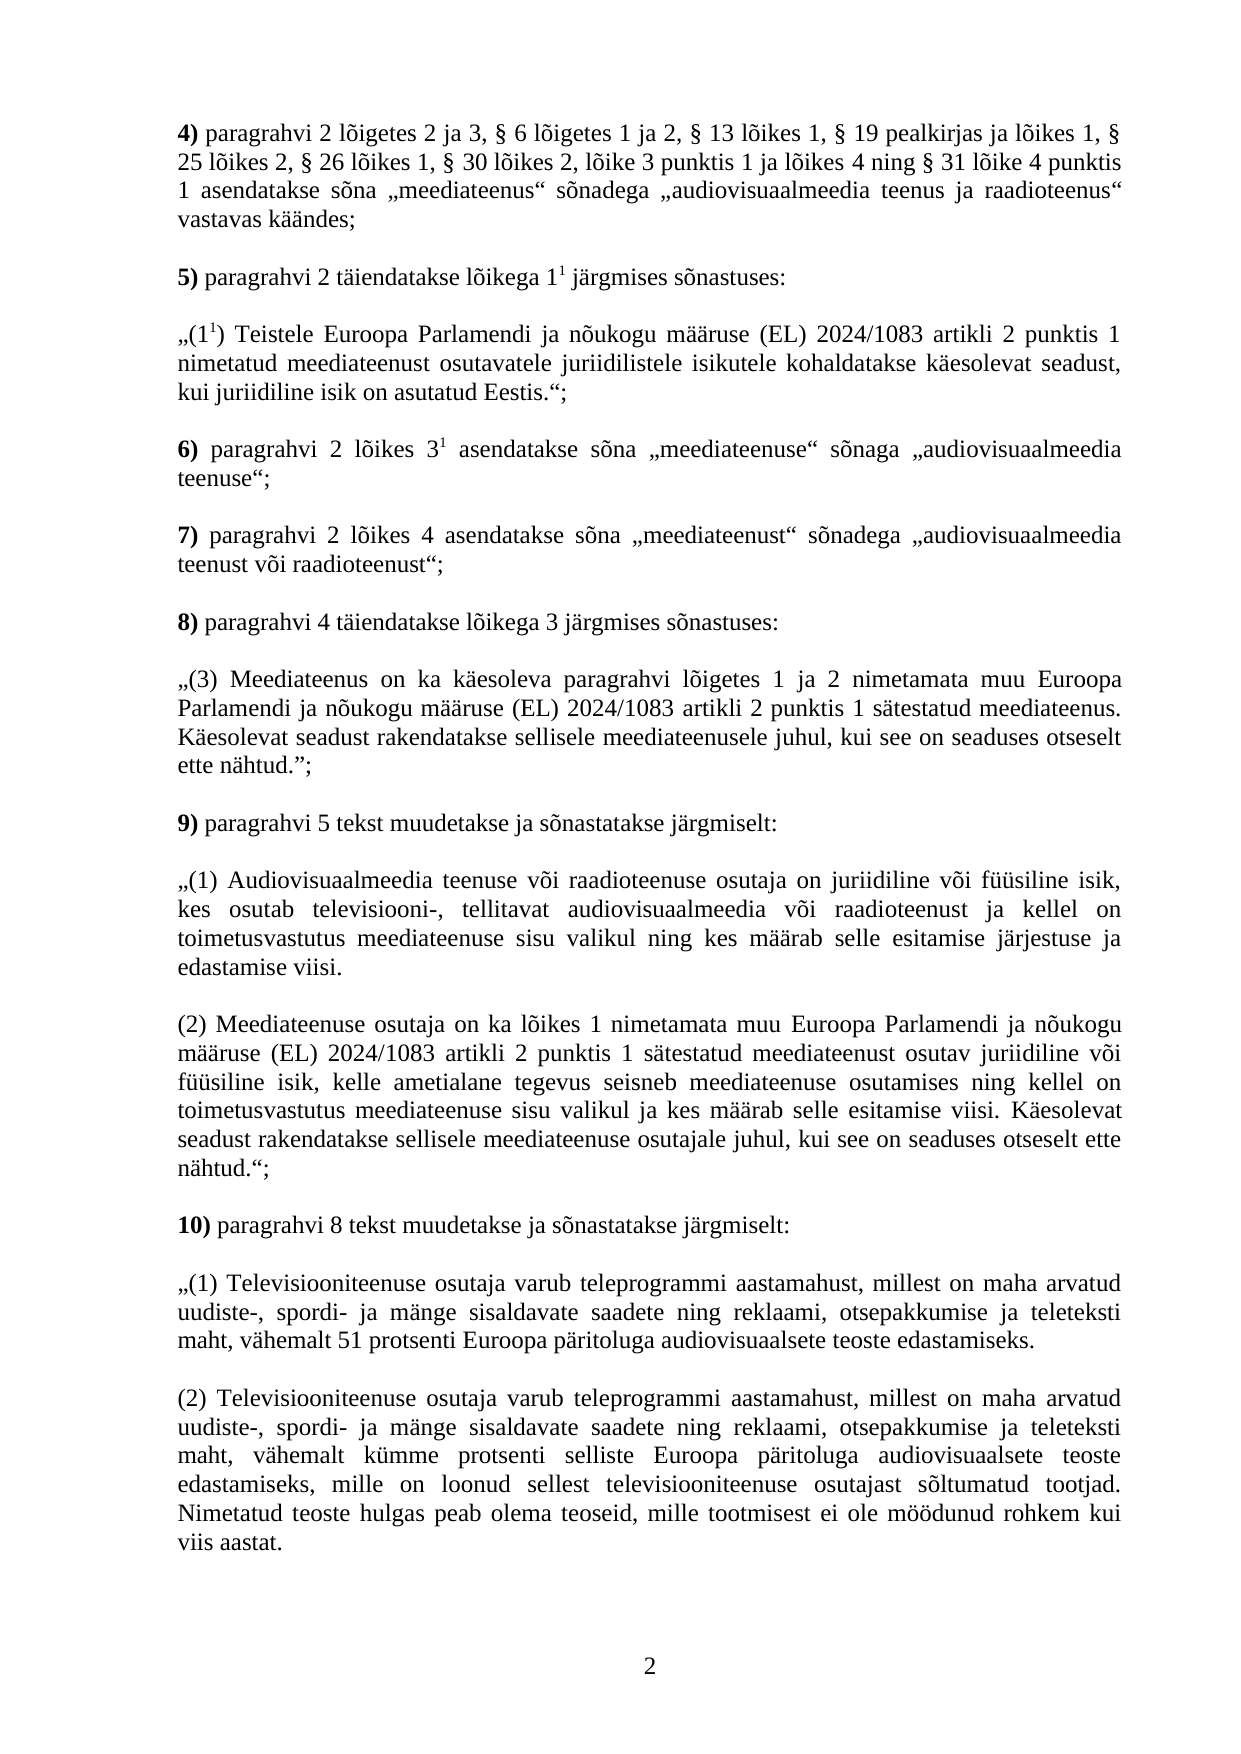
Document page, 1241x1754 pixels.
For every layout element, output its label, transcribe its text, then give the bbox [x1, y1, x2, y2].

text „(1) Audiovisuaalmeedia teenuse või raadioteenuse osutaja on juriidiline või füüsiline isik, kes osutab televisiooni-, tellitavat audiovisuaalmeedia või raadioteenust ja kellel on toimetusvastutus meediateenuse sisu valikul ning kes määrab selle esitamise järjestuse ja edastamise viisi. [177, 866, 1122, 981]
text 6) paragrahvi 2 lõikes 31 asendatakse sõna „meediateenuse“ sõnaga „audiovisuaalmeedia teenuse“; [177, 434, 1122, 492]
text 7) paragrahvi 2 lõikes 4 asendatakse sõna „meediateenust“ sõnadega „audiovisuaalmeedia teenust või raadioteenust“; [177, 521, 1122, 578]
text „(3) Meediateenus on ka käesoleva paragrahvi lõigetes 1 ja 2 nimetamata muu Euroopa Parlamendi ja nõukogu määruse (EL) 2024/1083 artikli 2 punktis 1 sätestatud meediateenus. Käesolevat seadust rakendatakse sellisele meediateenusele juhul, kui see on seaduses otseselt ette nähtud.”; [177, 664, 1122, 779]
text (2) Meediateenuse osutaja on ka lõikes 1 nimetamata muu Euroopa Parlamendi ja nõukogu määruse (EL) 2024/1083 artikli 2 punktis 1 sätestatud meediateenust osutav juriidiline või füüsiline isik, kelle ametialane tegevus seisneb meediateenuse osutamises ning kellel on toimetusvastutus meediateenuse sisu valikul ja kes määrab selle esitamise viisi. Käesolevat seadust rakendatakse sellisele meediateenuse osutajale juhul, kui see on seaduses otseselt ette nähtud.“; [177, 1009, 1122, 1182]
text 10) paragrahvi 8 tekst muudetakse ja sõnastatakse järgmiselt: [177, 1211, 1122, 1239]
text 5) paragrahvi 2 täiendatakse lõikega 11 järgmises sõnastuses: [177, 262, 1122, 291]
text „(1) Televisiooniteenuse osutaja varub teleprogrammi aastamahust, millest on maha arvatud uudiste-, spordi- ja mänge sisaldavate saadete ning reklaami, otsepakkumise ja teleteksti maht, vähemalt 51 protsenti Euroopa päritoluga audiovisuaalsete teoste edastamiseks. [177, 1268, 1122, 1354]
text 9) paragrahvi 5 tekst muudetakse ja sõnastatakse järgmiselt: [177, 808, 1122, 837]
text (2) Televisiooniteenuse osutaja varub teleprogrammi aastamahust, millest on maha arvatud uudiste-, spordi- ja mänge sisaldavate saadete ning reklaami, otsepakkumise ja teleteksti maht, vähemalt kümme protsenti selliste Euroopa päritoluga audiovisuaalsete teoste edastamiseks, mille on loonud sellest televisiooniteenuse osutajast sõltumatud tootjad. Nimetatud teoste hulgas peab olema teoseid, mille tootmisest ei ole möödunud rohkem kui viis aastat. [177, 1383, 1122, 1556]
text „(11) Teistele Euroopa Parlamendi ja nõukogu määruse (EL) 2024/1083 artikli 2 punktis 1 nimetatud meediateenust osutavatele juriidilistele isikutele kohaldatakse käesolevat seadust, kui juriidiline isik on asutatud Eestis.“; [177, 319, 1122, 406]
text 4) paragrahvi 2 lõigetes 2 ja 3, § 6 lõigetes 1 ja 2, § 13 lõikes 1, § 19 pealkirjas ja lõikes 1, § 25 lõikes 2, § 26 lõikes 1, § 30 lõikes 2, lõike 3 punktis 1 ja lõikes 4 ning § 31 lõike 4 punktis 1 asendatakse sõna „meediateenus“ sõnadega „audiovisuaalmeedia teenus ja raadioteenus“ vastavas käändes; [177, 118, 1122, 233]
text 8) paragrahvi 4 täiendatakse lõikega 3 järgmises sõnastuses: [177, 607, 1122, 636]
